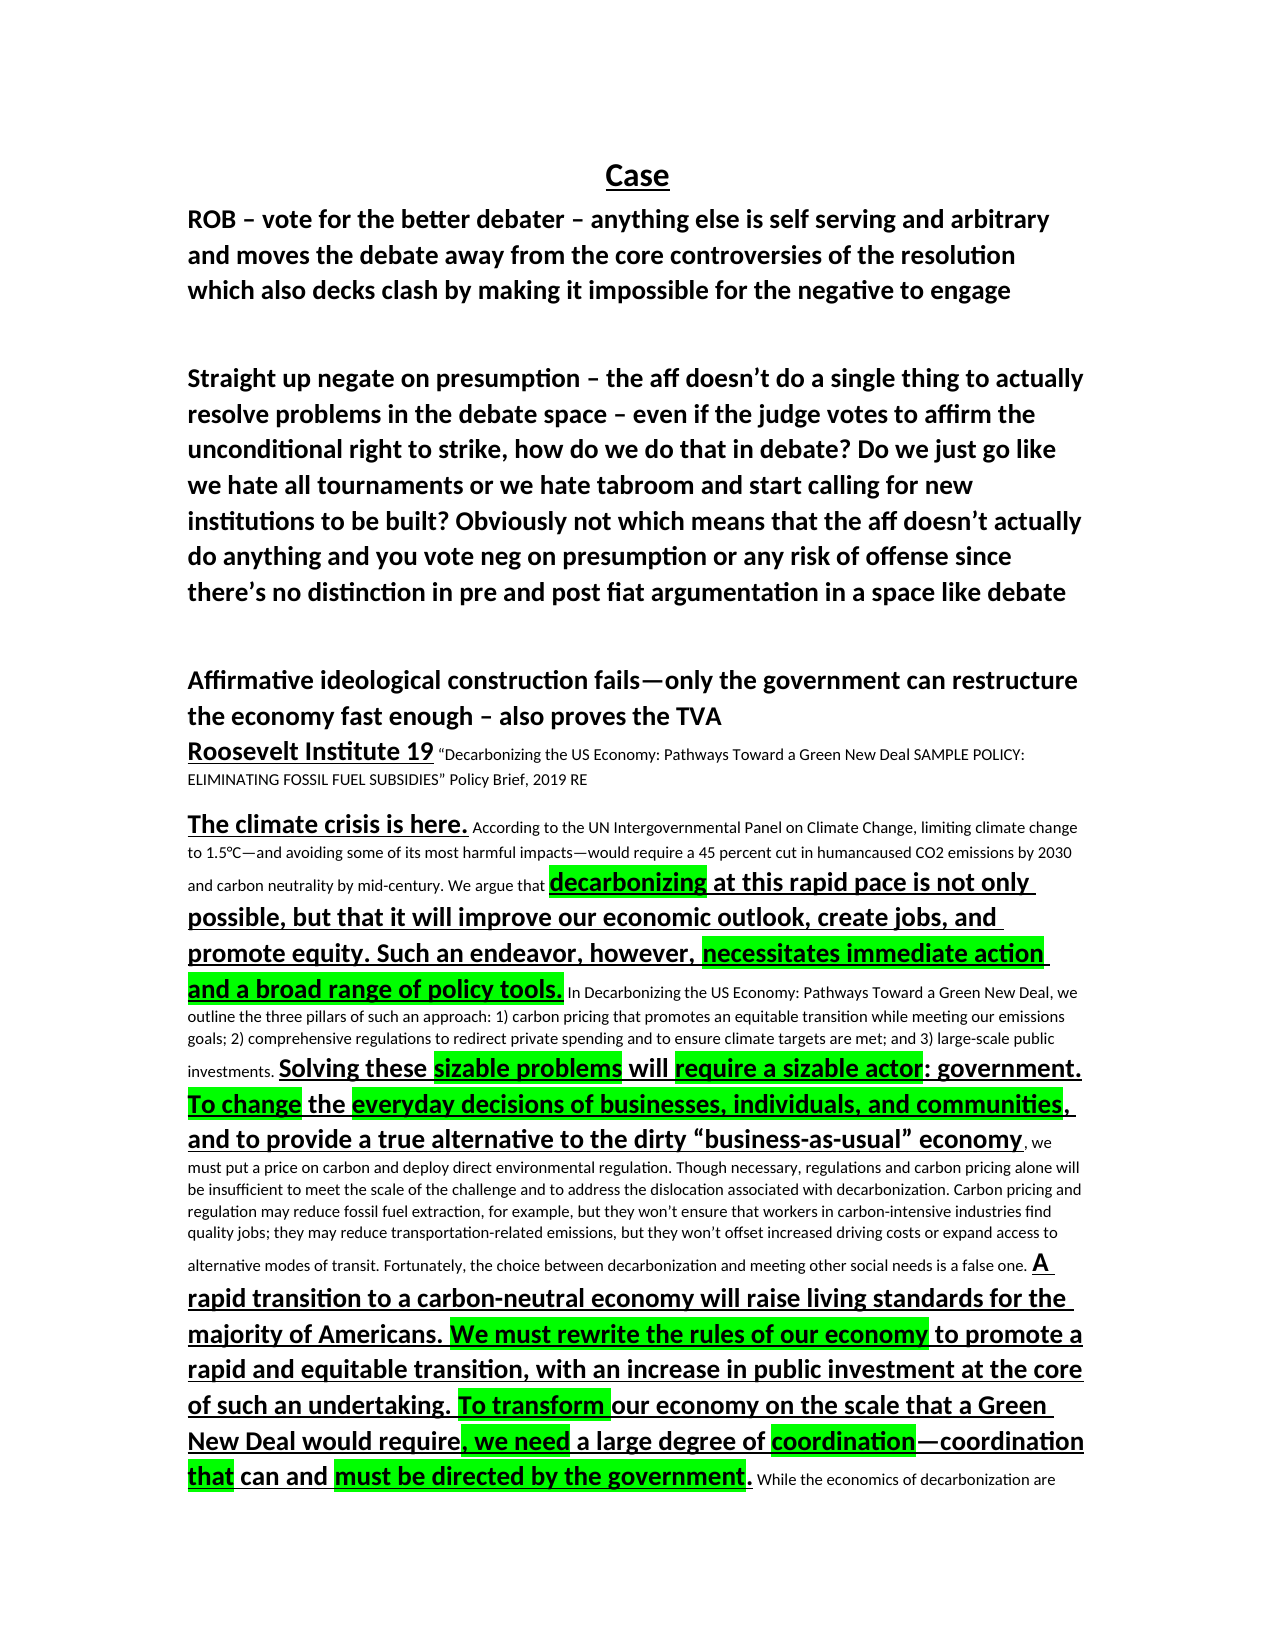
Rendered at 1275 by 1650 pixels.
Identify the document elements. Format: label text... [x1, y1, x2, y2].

subtitle Straight up negate on presumption – the aff doesn’t do a single thing to actually resolve problems in the debate space – even if the judge votes to affirm the unconditional right to strike, how do we do that in debate? Do we just go like we hate all tournaments or we hate tabroom and start calling for new institutions to be built? Obviously not which means that the aff doesn’t actually do anything and you vote neg on presumption or any risk of offense since there’s no distinction in pre and post fiat argumentation in a space like debate [187, 361, 1087, 608]
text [187, 807, 1087, 1492]
subtitle Case [187, 154, 1087, 195]
text Roosevelt Institute 19 “Decarbonizing the US Economy: Pathways Toward a Green New Deal SAMPLE POLICY: ELIMINATING FOSSIL FUEL SUBSIDIES” Policy Brief, 2019 RE [187, 734, 1087, 789]
subtitle Affirmative ideological construction fails—only the government can restructure the economy fast enough – also proves the TVA [187, 663, 1087, 732]
subtitle ROB – vote for the better debater – anything else is self serving and arbitrary and moves the debate away from the core controversies of the resolution which also decks clash by making it impossible for the negative to engage [187, 202, 1087, 307]
